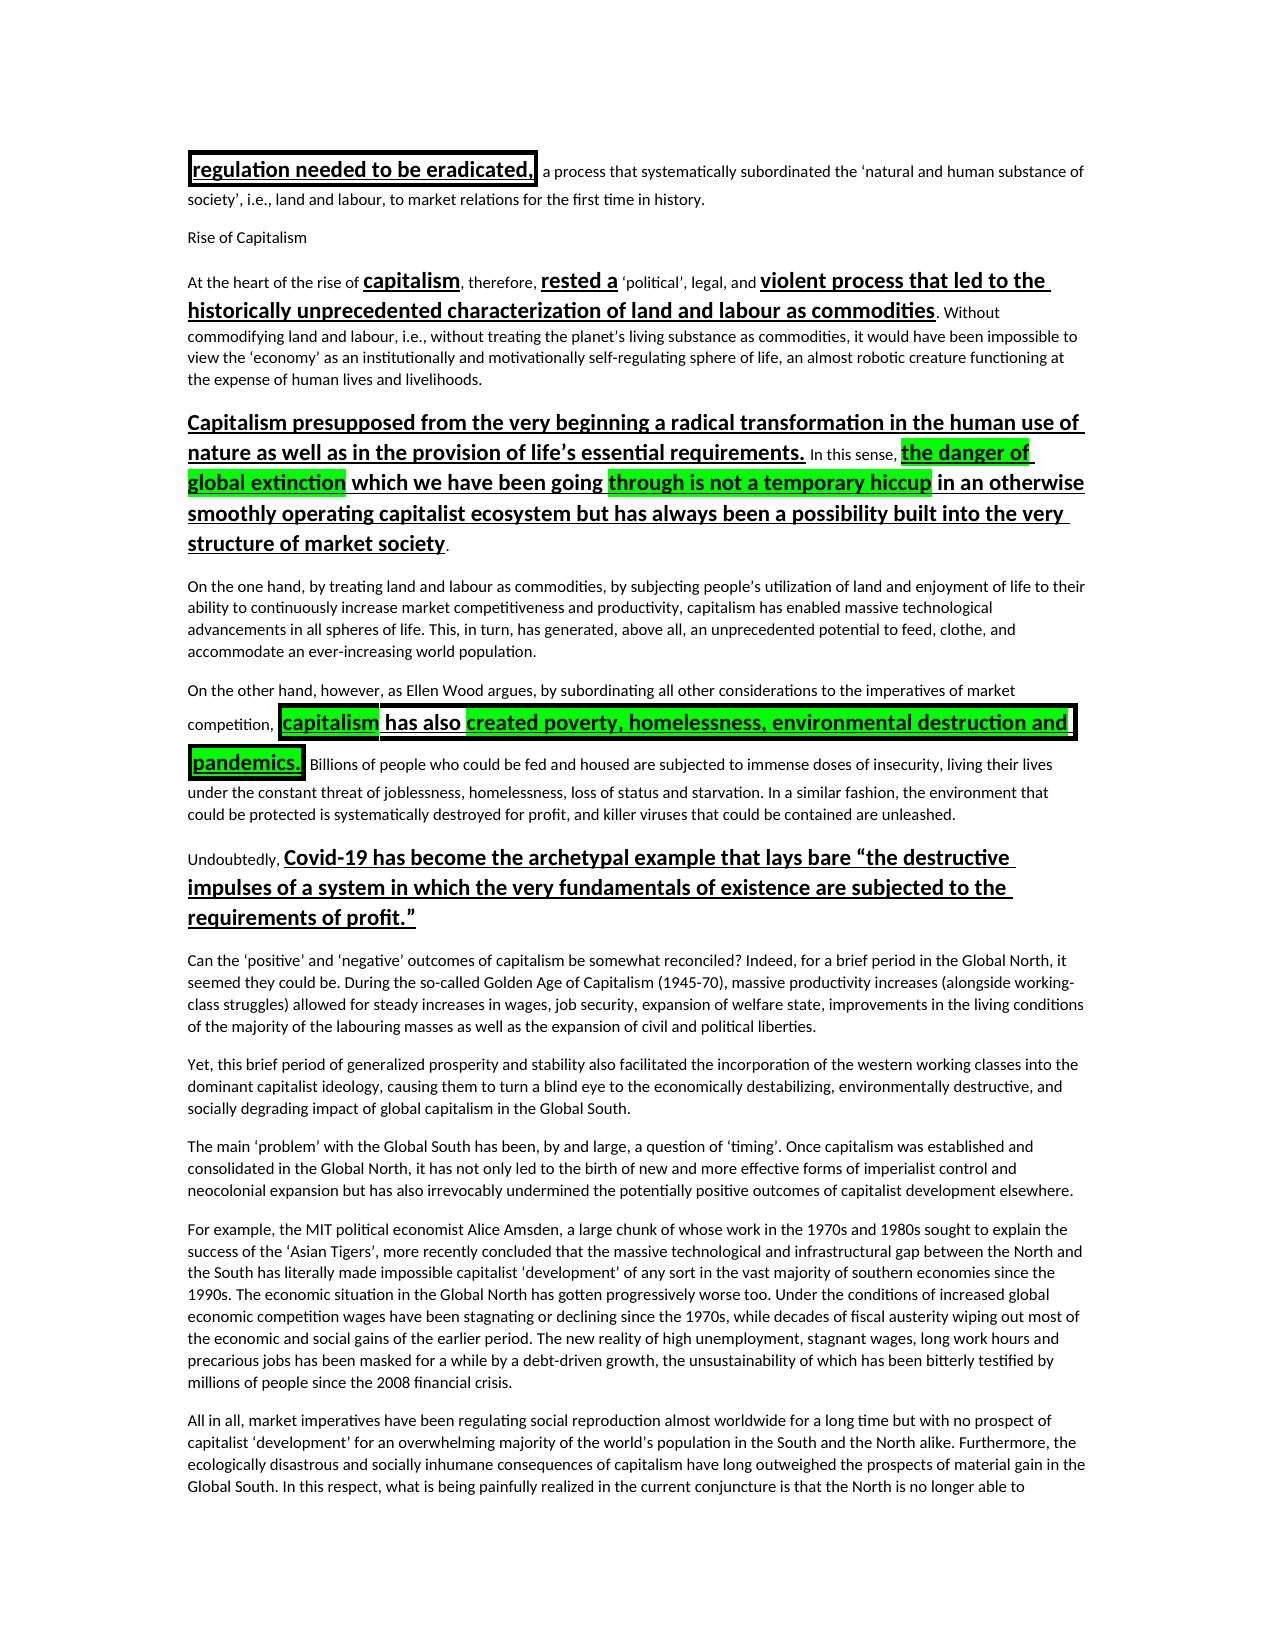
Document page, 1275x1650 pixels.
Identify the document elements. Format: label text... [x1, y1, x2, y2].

text Rise of Capitalism [187, 227, 1087, 248]
text At the heart of the rise of capitalism, therefore, rested a ‘political’, legal, and violent process that led to the historically unprecedented characterization of land and labour as commodities. Without commodifying land and labour, i.e., without treating the planet’s living substance as commodities, it would have been impossible to view the ‘economy’ as an institutionally and motivationally self-regulating sphere of life, an almost robotic creature functioning at the expense of human lives and livelihoods. [187, 266, 1087, 390]
text Undoubtedly, Covid-19 has become the archetypal example that lays bare “the destructive impulses of a system in which the very fundamentals of existence are subjected to the requirements of profit.” [187, 843, 1087, 931]
text The main ‘problem’ with the Global South has been, by and large, a question of ‘timing’. Once capitalism was established and consolidated in the Global North, it has not only led to the birth of new and more effective forms of imperialist control and neocolonial expansion but has also irrevocably undermined the potentially positive outcomes of capitalist development elsewhere. [187, 1137, 1087, 1201]
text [187, 150, 1087, 209]
text For example, the MIT political economist Alice Amsden, a large chunk of whose work in the 1970s and 1980s sought to explain the success of the ‘Asian Tigers’, more recently concluded that the massive technological and infrastructural gap between the North and the South has literally made impossible capitalist ‘development’ of any sort in the vast majority of southern economies since the 1990s. The economic situation in the Global North has gotten progressively worse too. Under the conditions of increased global economic competition wages have been stagnating or declining since the 1970s, while decades of fiscal austerity wiping out most of the economic and social gains of the earlier period. The new reality of high unemployment, stagnant wages, long work hours and precarious jobs has been masked for a while by a debt-driven growth, the unsustainability of which has been bitterly testified by millions of people since the 2008 financial crisis. [187, 1219, 1087, 1392]
text Can the ‘positive’ and ‘negative’ outcomes of capitalism be somewhat reconciled? Indeed, for a brief period in the Global North, it seemed they could be. During the so-called Golden Age of Capitalism (1945-70), massive productivity increases (alongside working-class struggles) allowed for steady increases in wages, job security, expansion of welfare state, improvements in the living conditions of the majority of the labouring masses as well as the expansion of civil and political liberties. [187, 950, 1087, 1036]
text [187, 1411, 1087, 1497]
text On the other hand, however, as Ellen Wood argues, by subordinating all other considerations to the imperatives of market competition, capitalism has also created poverty, homelessness, environmental destruction and pandemics. Billions of people who could be fed and housed are subjected to immense doses of insecurity, living their lives under the constant threat of joblessness, homelessness, loss of status and starvation. In a similar fashion, the environment that could be protected is systematically destroyed for profit, and killer viruses that could be contained are unleashed. [187, 680, 1087, 825]
text Capitalism presupposed from the very beginning a radical transformation in the human use of nature as well as in the provision of life’s essential requirements. In this sense, the danger of global extinction which we have been going through is not a temporary hiccup in an otherwise smoothly operating capitalist ecosystem but has always been a possibility built into the very structure of market society. [187, 408, 1087, 557]
text On the one hand, by treating land and labour as commodities, by subjecting people’s utilization of land and enjoyment of life to their ability to continuously increase market competitiveness and productivity, capitalism has enabled massive technological advancements in all spheres of life. This, in turn, has generated, above all, an unprecedented potential to feed, clothe, and accommodate an ever-increasing world population. [187, 576, 1087, 662]
text Yet, this brief period of generalized prosperity and stability also facilitated the incorporation of the western working classes into the dominant capitalist ideology, causing them to turn a blind eye to the economically destabilizing, environmentally destructive, and socially degrading impact of global capitalism in the Global South. [187, 1054, 1087, 1118]
